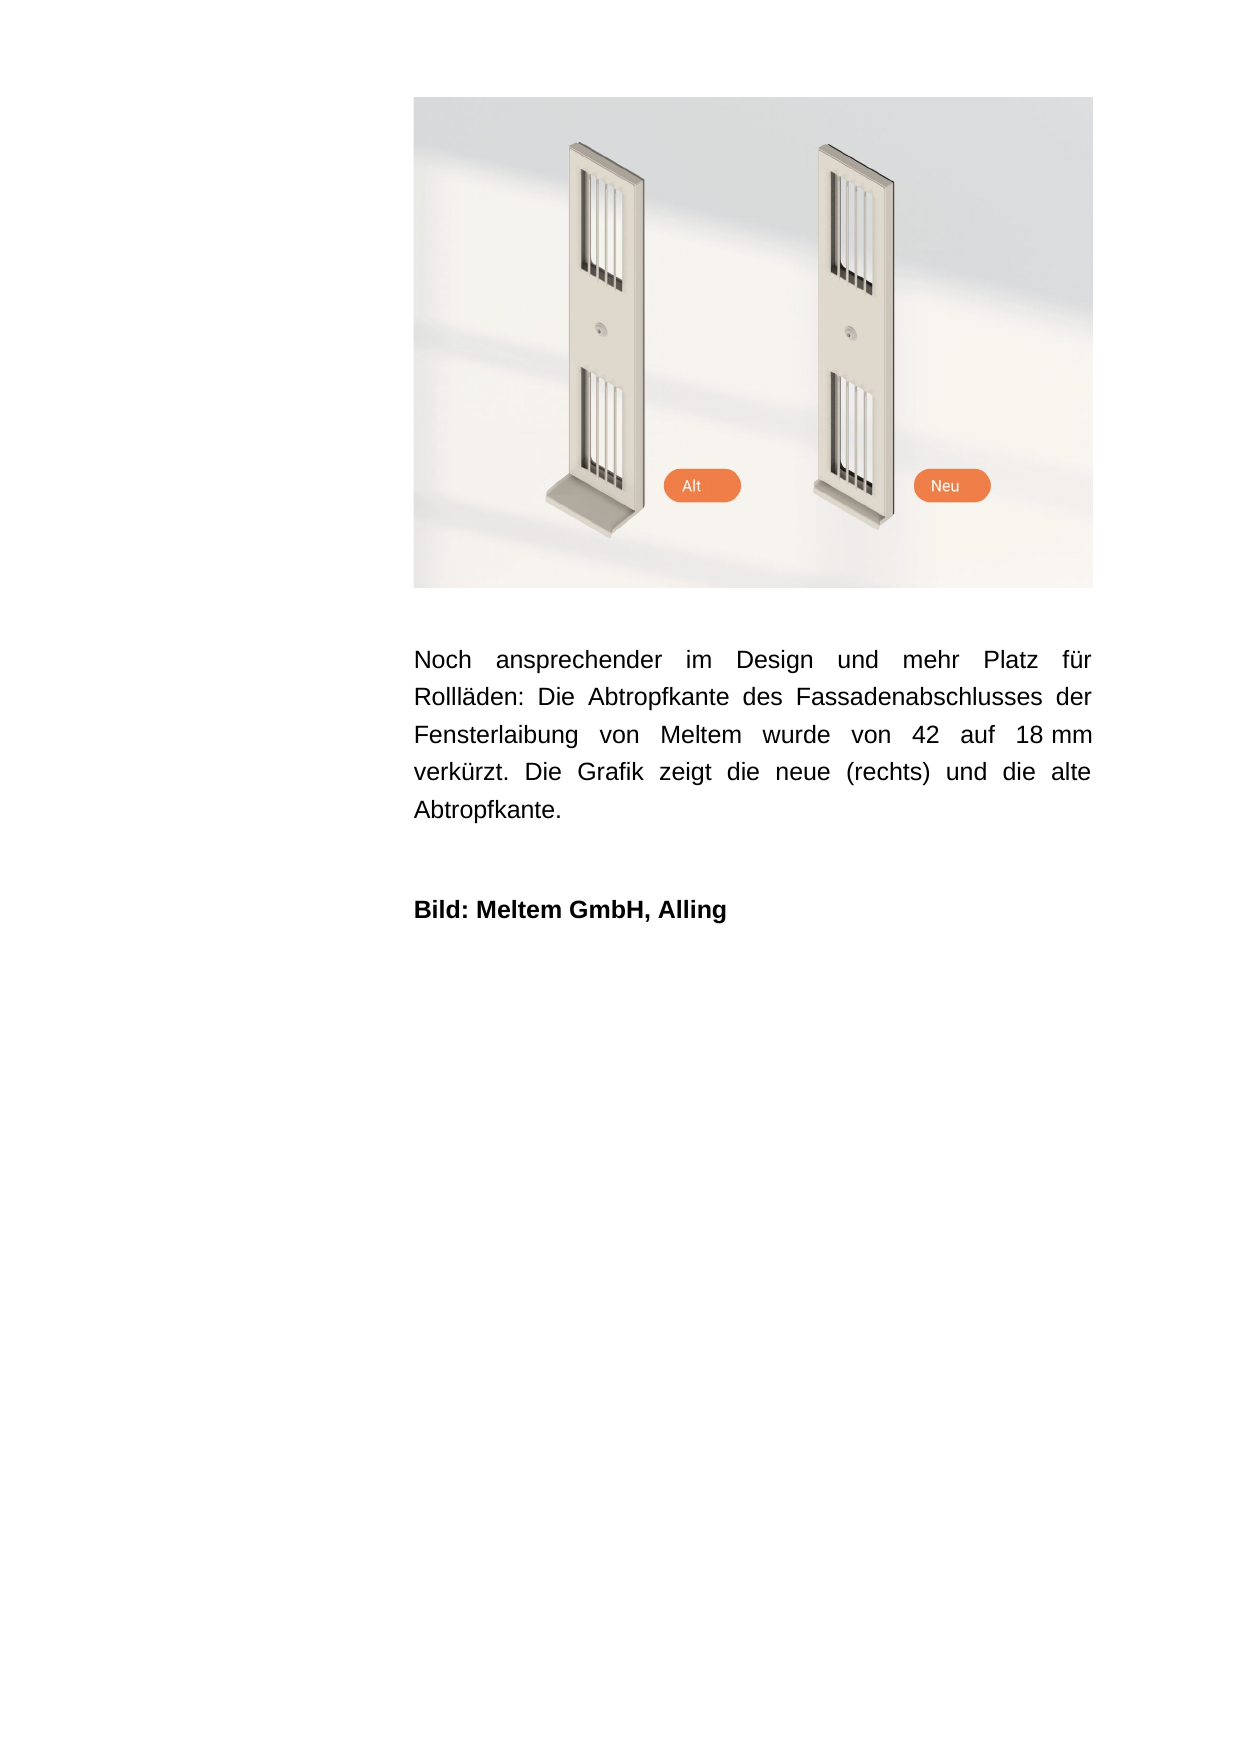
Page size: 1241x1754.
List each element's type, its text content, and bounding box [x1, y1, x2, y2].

list Noch ansprechender im Design und mehr Platz für Rollläden: Die Abtropfkante des Fassadenabschlusses der Fensterlaibung von Meltem wurde von 42 auf 18 mm verkürzt. Die Grafik zeigt die neue (rechts) und die alte Abtropfkante. [413, 638, 1093, 826]
picture [413, 97, 1093, 588]
text Bild: Meltem GmbH, Alling [413, 888, 1093, 926]
